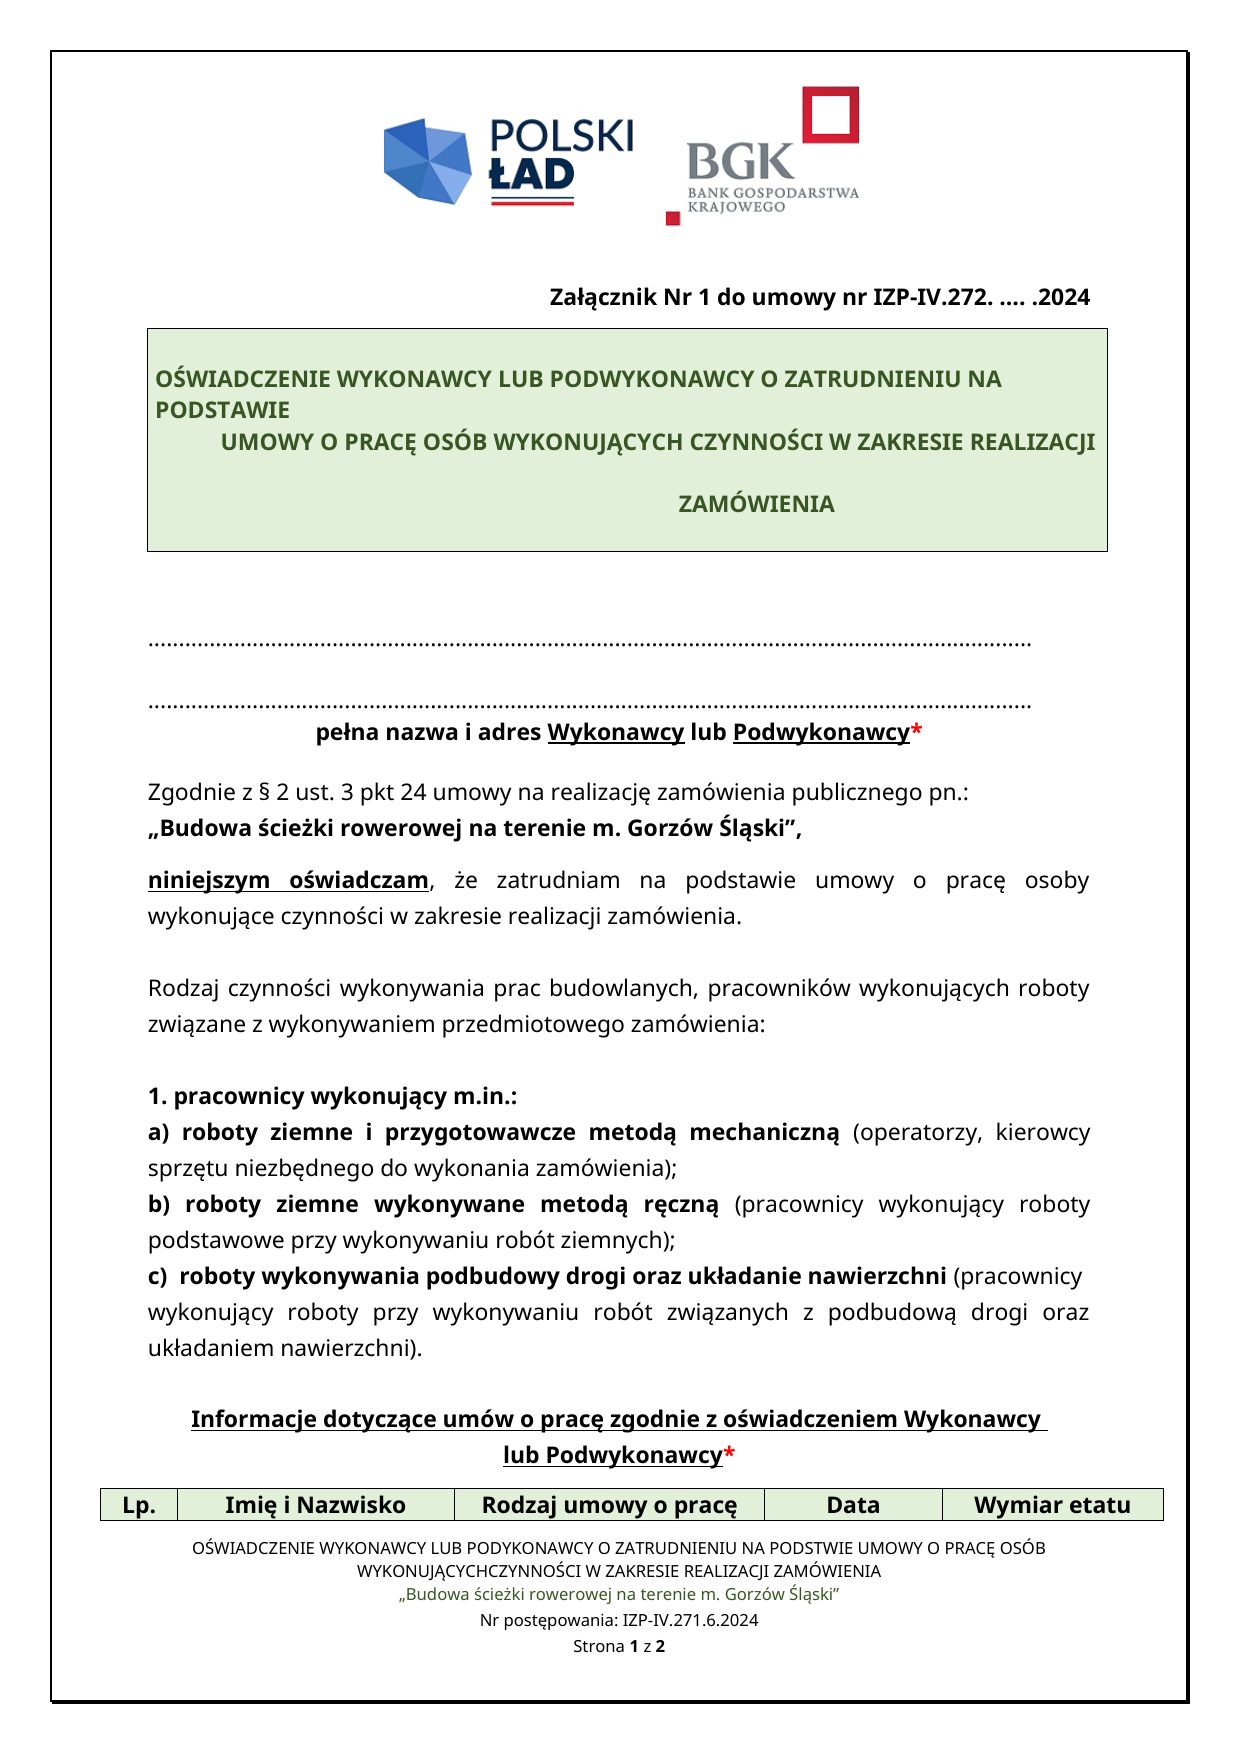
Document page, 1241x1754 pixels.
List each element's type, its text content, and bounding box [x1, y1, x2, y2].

text ................................................................................................................................................ [148, 622, 1091, 653]
text wykonujący roboty przy wykonywaniu robót związanych z podbudową drogi oraz układaniem nawierzchni). [148, 1296, 1091, 1363]
table_header Imię i Nazwisko [178, 1489, 454, 1520]
text ................................................................................................................................................ [148, 684, 1091, 716]
table_header Data zawarcia umowy [765, 1489, 942, 1520]
text niniejszym oświadczam, że zatrudniam na podstawie umowy o pracę osoby wykonujące czynności w zakresie realizacji zamówienia. [148, 864, 1091, 931]
text Załącznik Nr 1 do umowy nr IZP-IV.272. …. .2024 [148, 281, 1091, 312]
table_header Wymiar etatu [943, 1489, 1163, 1520]
table_header Rodzaj umowy o pracę (np. umowa na czas określony, nieokreślony, itd.) [455, 1489, 764, 1520]
text b) roboty ziemne wykonywane metodą ręczną (pracownicy wykonujący roboty podstawowe przy wykonywaniu robót ziemnych); [148, 1188, 1091, 1255]
text Informacje dotyczące umów o pracę zgodnie z oświadczeniem Wykonawcy lub Podwykonawcy* [148, 1403, 1091, 1471]
text pełna nazwa i adres Wykonawcy lub Podwykonawcy* [148, 716, 1091, 776]
text a) roboty ziemne i przygotowawcze metodą mechaniczną (operatorzy, kierowcy sprzętu niezbędnego do wykonania zamówienia); [148, 1116, 1091, 1183]
text Rodzaj czynności wykonywania prac budowlanych, pracowników wykonujących roboty związane z wykonywaniem przedmiotowego zamówienia: [148, 972, 1091, 1039]
table_header OŚWIADCZENIE WYKONAWCY LUB PODWYKONAWCY O ZATRUDNIENIU NA PODSTAWIE UMOWY O PRACĘ OSÓB WYKONUJĄCYCH CZYNNOŚCI W ZAKRESIE REALIZACJI ZAMÓWIENIA [148, 329, 1107, 551]
text Zgodnie z § 2 ust. 3 pkt 24 umowy na realizację zamówienia publicznego pn.: „Budowa ścieżki rowerowej na terenie m. Gorzów Śląski”, [148, 776, 1091, 843]
text c) roboty wykonywania podbudowy drogi oraz układanie nawierzchni (pracownicy [148, 1259, 1091, 1291]
table_header Lp. osób [101, 1489, 177, 1520]
text 1. pracownicy wykonujący m.in.: [148, 1080, 1091, 1111]
